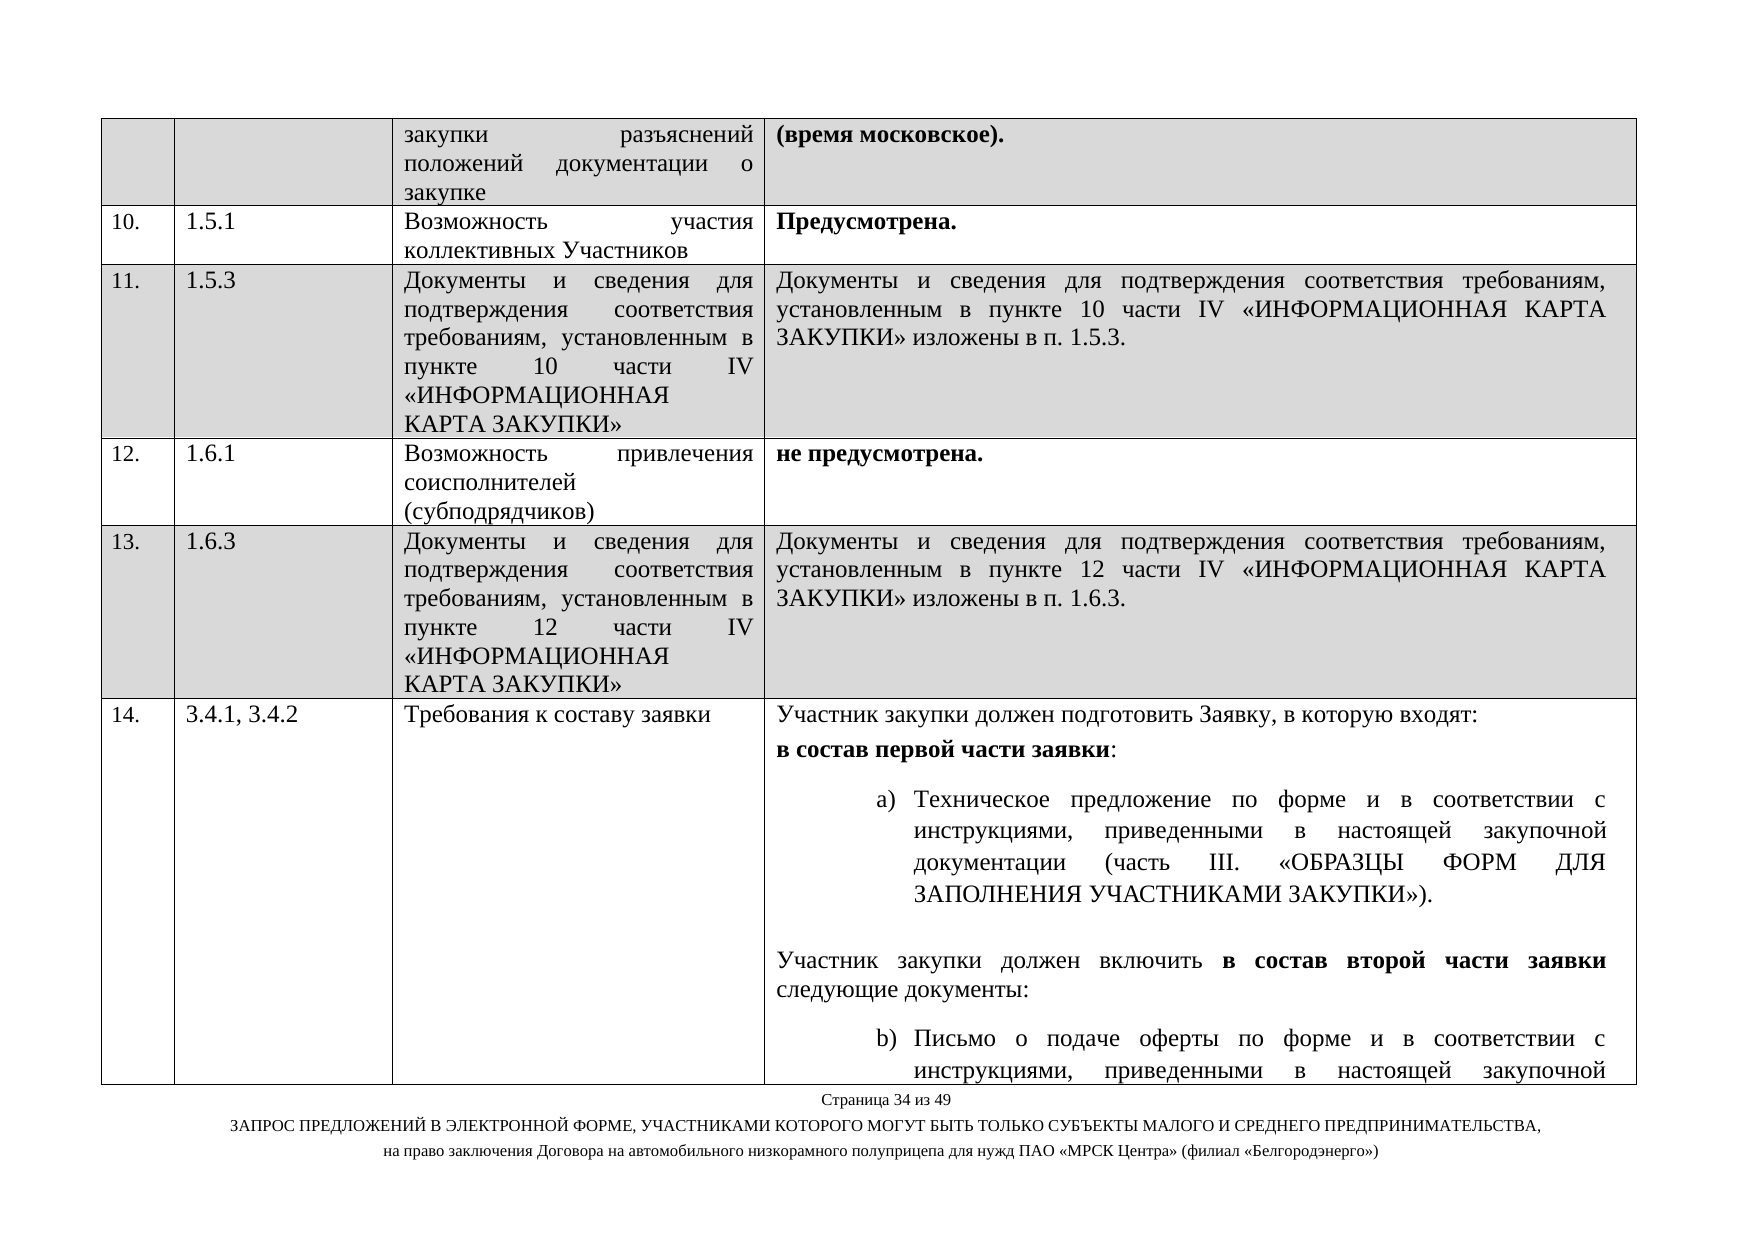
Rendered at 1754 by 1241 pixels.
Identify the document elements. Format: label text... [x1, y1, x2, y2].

table_cell Предусмотрена. [765, 206, 1636, 264]
table_cell 1.6.1 [175, 439, 392, 525]
table_cell Документы и сведения для подтверждения соответствия требованиям, установленным в пункте 12 части IV «ИНФОРМАЦИОННАЯ КАРТА ЗАКУПКИ» [393, 526, 764, 698]
table_cell [102, 526, 174, 698]
table_cell Документы и сведения для подтверждения соответствия требованиям, установленным в пункте 12 части IV «ИНФОРМАЦИОННАЯ КАРТА ЗАКУПКИ» изложены в п. 1.6.3. [765, 526, 1636, 698]
table_cell Документы и сведения для подтверждения соответствия требованиям, установленным в пункте 10 части IV «ИНФОРМАЦИОННАЯ КАРТА ЗАКУПКИ» [393, 265, 764, 437]
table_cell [765, 699, 1636, 1084]
table_cell 2.2.1 [175, 119, 392, 205]
table_cell не предусмотрена. [765, 439, 1636, 525]
table_cell Возможность привлечения соисполнителей (субподрядчиков) [393, 439, 764, 525]
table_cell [765, 119, 1636, 205]
table_cell [102, 265, 174, 437]
table_cell [102, 699, 174, 1084]
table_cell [393, 119, 764, 205]
table_cell [102, 206, 174, 264]
table_cell Документы и сведения для подтверждения соответствия требованиям, установленным в пункте 10 части IV «ИНФОРМАЦИОННАЯ КАРТА ЗАКУПКИ» изложены в п. 1.5.3. [765, 265, 1636, 437]
table_cell [102, 439, 174, 525]
table_cell [102, 119, 174, 205]
table_cell 3.4.1, 3.4.2 [175, 699, 392, 1084]
table_cell Возможность участия коллективных Участников [393, 206, 764, 264]
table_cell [393, 699, 764, 1084]
table_cell 1.6.3 [175, 526, 392, 698]
table_cell 1.5.3 [175, 265, 392, 437]
table_cell 1.5.1 [175, 206, 392, 264]
